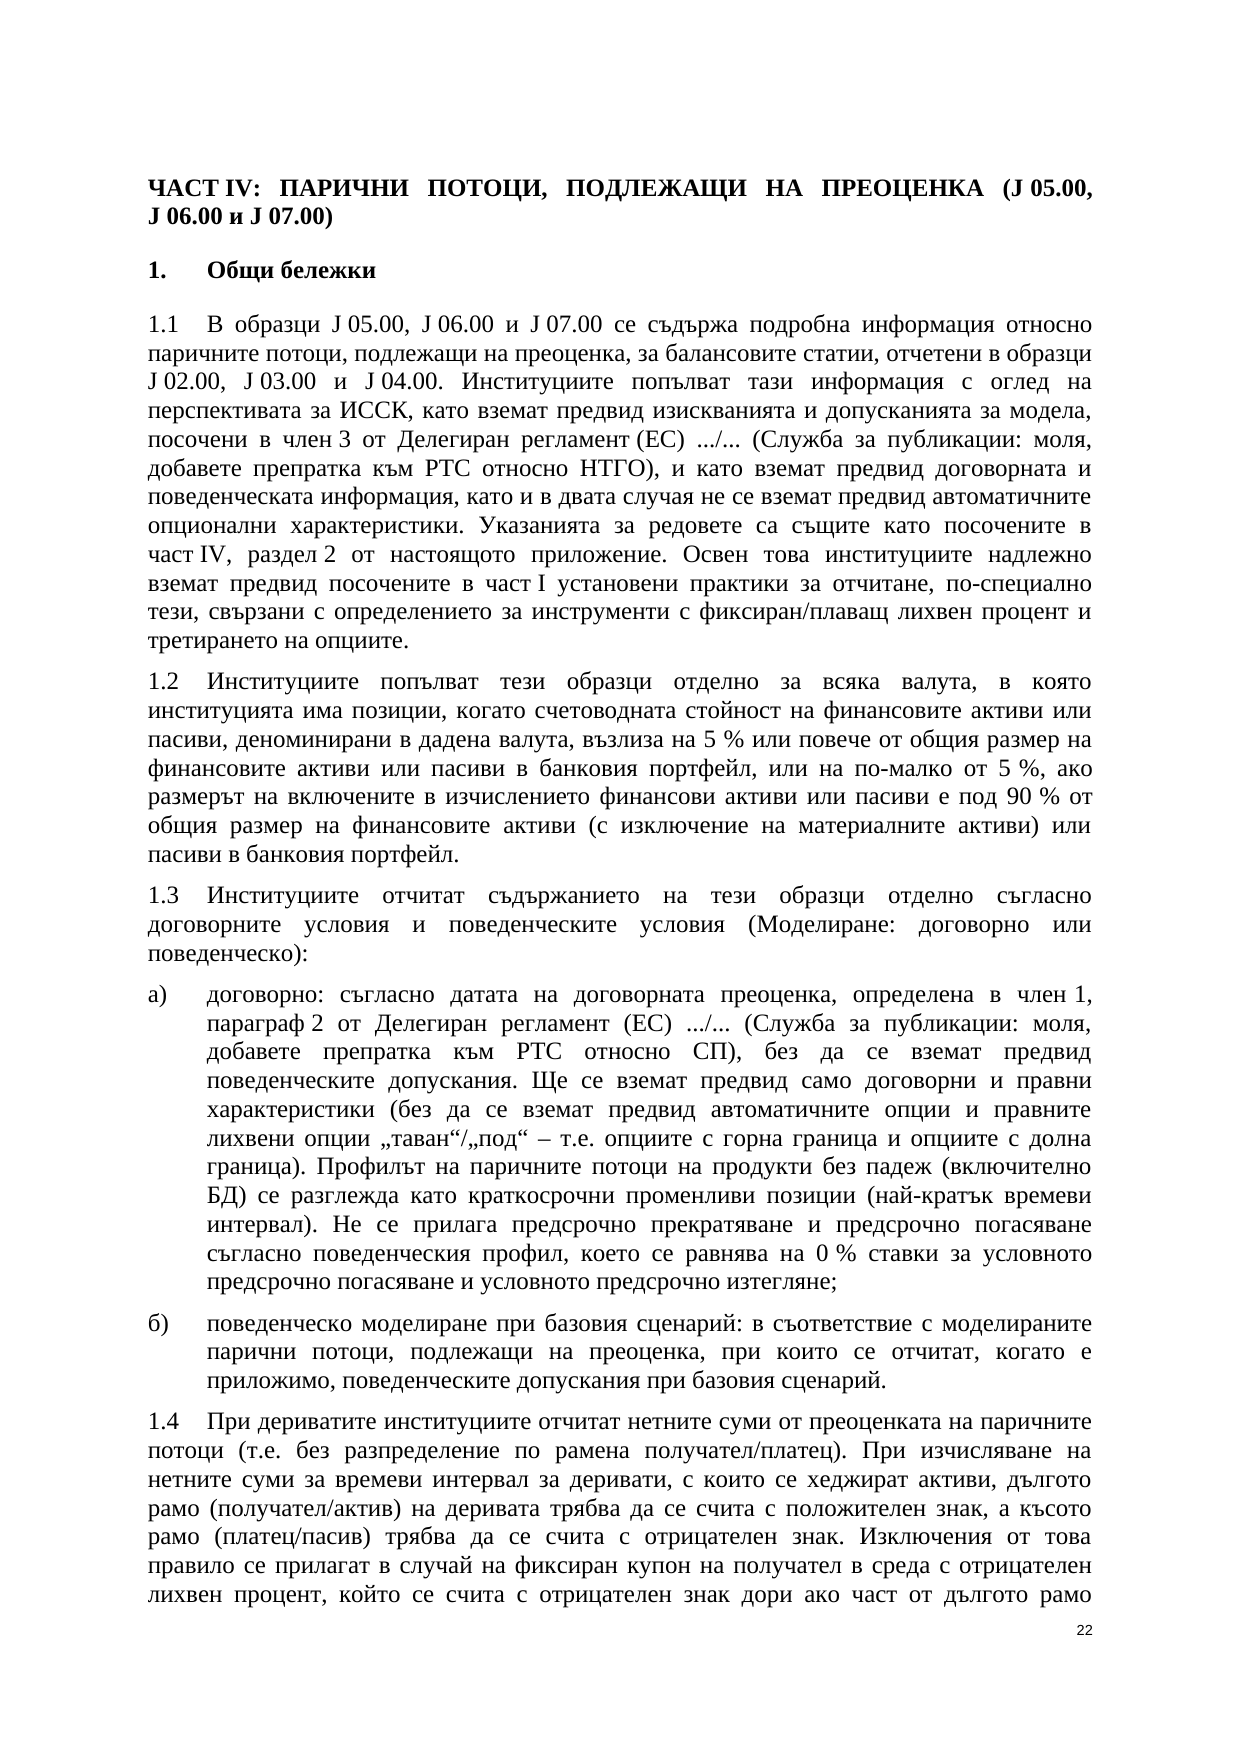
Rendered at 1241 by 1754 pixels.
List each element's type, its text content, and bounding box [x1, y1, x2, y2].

text 1.2 Институциите попълват тези образци отделно за всяка валута, в която институцията има позиции, когато счетоводната стойност на финансовите активи или пасиви, деноминирани в дадена валута, възлиза на 5 % или повече от общия размер на финансовите активи или пасиви в банковия портфейл, или на по-малко от 5 %, ако размерът на включените в изчислението финансови активи или пасиви е под 90 % от общия размер на финансовите активи (с изключение на материалните активи) или пасиви в банковия портфейл. [148, 666, 1093, 868]
text 1.1 В образци J 05.00, J 06.00 и J 07.00 се съдържа подробна информация относно паричните потоци, подлежащи на преоценка, за балансовите статии, отчетени в образци J 02.00, J 03.00 и J 04.00. Институциите попълват тази информация с оглед на перспективата за ИССК, като вземат предвид изискванията и допусканията за модела, посочени в член 3 от Делегиран регламент (ЕС) .../... (Служба за публикации: моля, добавете препратка към РТС относно НТГО), и като вземат предвид договорната и поведенческата информация, като и в двата случая не се вземат предвид автоматичните опционални характеристики. Указанията за редовете са същите като посочените в част IV, раздел 2 от настоящото приложение. Освен това институциите надлежно вземат предвид посочените в част I установени практики за отчитане, по-специално тези, свързани с определението за инструменти с фиксиран/плаващ лихвен процент и третирането на опциите. [148, 309, 1093, 654]
list 1. Общи бележки [148, 255, 1093, 284]
text 1.3 Институциите отчитат съдържанието на тези образци отделно съгласно договорните условия и поведенческите условия (Моделиране: договорно или поведенческо): [148, 880, 1093, 966]
text б) поведенческо моделиране при базовия сценарий: в съответствие с моделираните парични потоци, подлежащи на преоценка, при които се отчитат, когато е приложимо, поведенческите допускания при базовия сценарий. [148, 1308, 1093, 1394]
text а) договорно: съгласно датата на договорната преоценка, определена в член 1, параграф 2 от Делегиран регламент (ЕС) .../... (Служба за публикации: моля, добавете препратка към РТС относно СП), без да се вземат предвид поведенческите допускания. Ще се вземат предвид само договорни и правни характеристики (без да се вземат предвид автоматичните опции и правните лихвени опции „таван“/„под“ – т.е. опциите с горна граница и опциите с долна граница). Профилът на паричните потоци на продукти без падеж (включително БД) се разглежда като краткосрочни променливи позиции (най-кратък времеви интервал). Не се прилага предсрочно прекратяване и предсрочно погасяване съгласно поведенческия профил, което се равнява на 0 % ставки за условното предсрочно погасяване и условното предсрочно изтегляне; [148, 979, 1093, 1295]
subtitle ЧАСТ IV: ПАРИЧНИ ПОТОЦИ, ПОДЛЕЖАЩИ НА ПРЕОЦЕНКА (J 05.00, J 06.00 и J 07.00) [148, 173, 1093, 230]
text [148, 1406, 1093, 1608]
